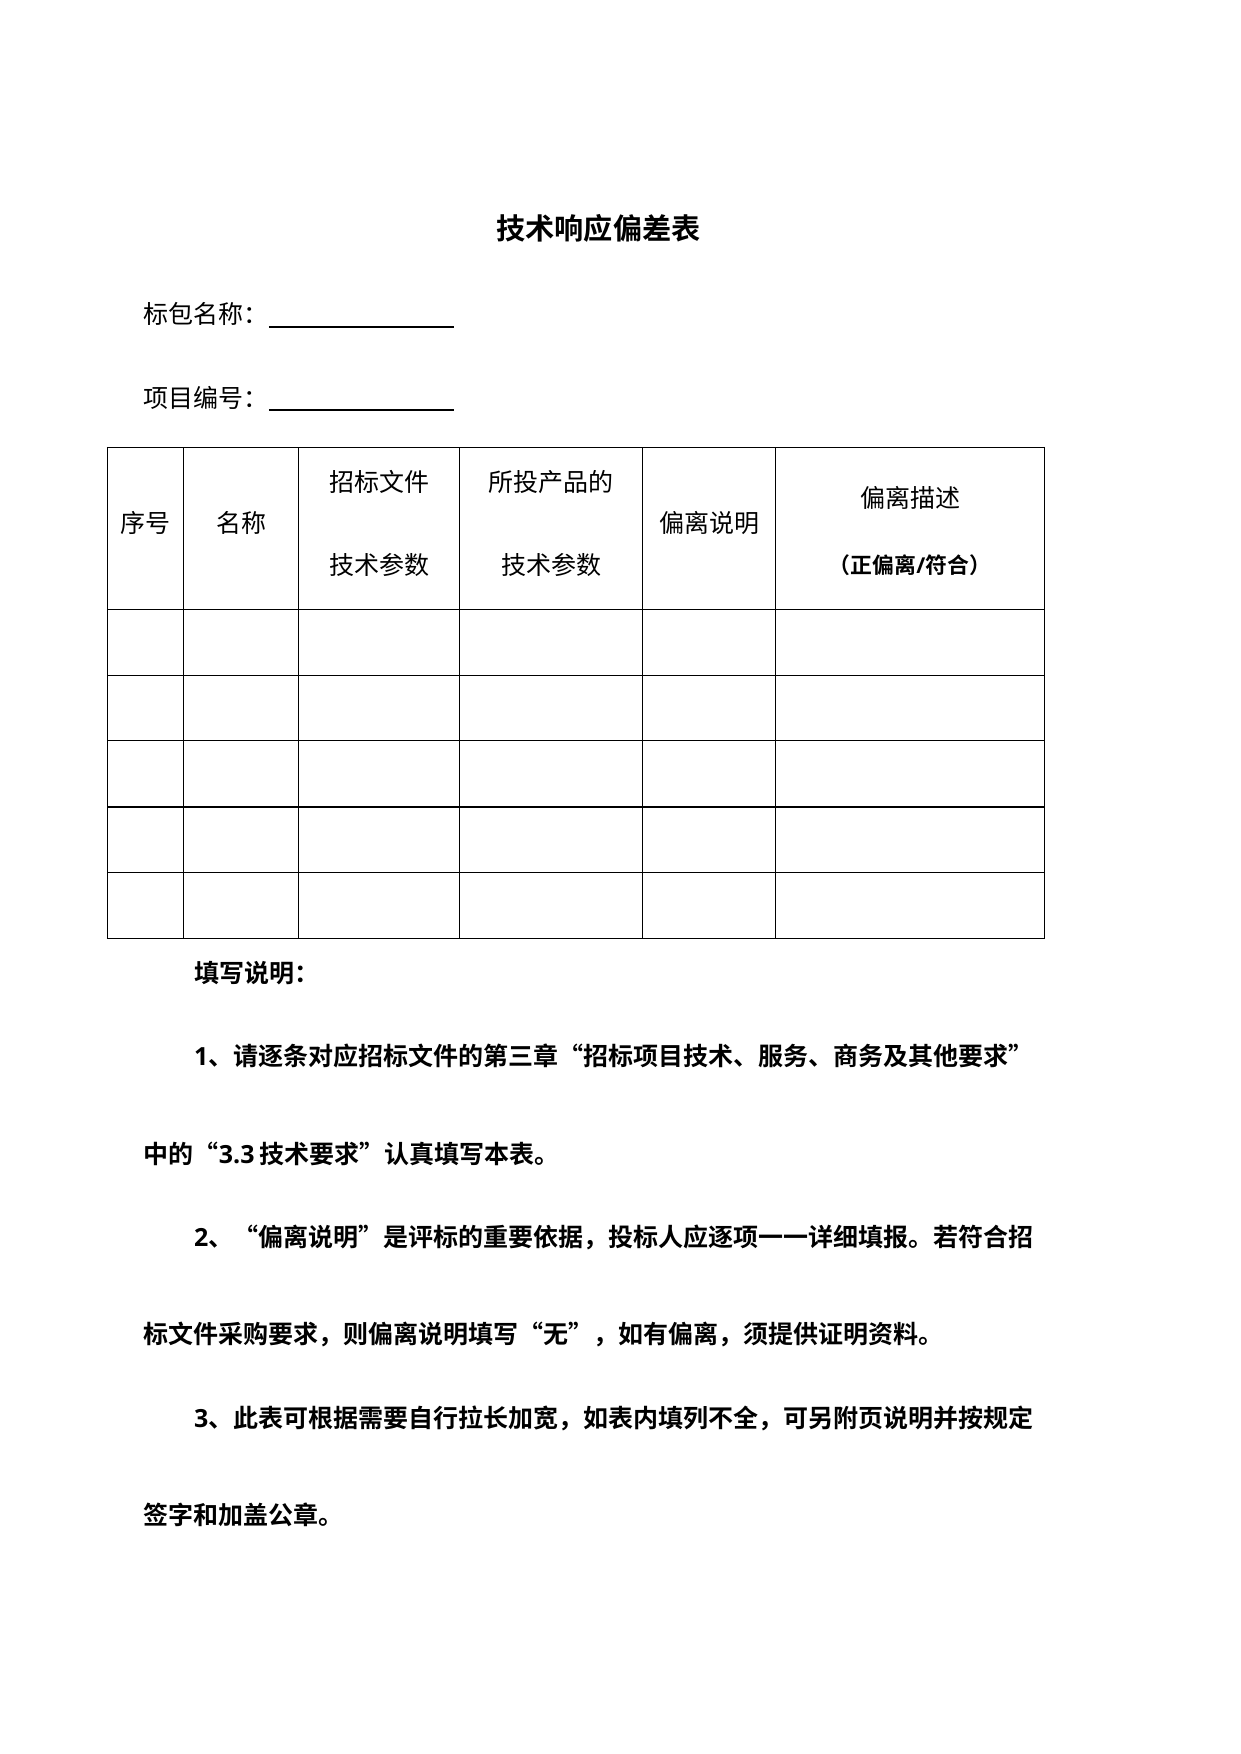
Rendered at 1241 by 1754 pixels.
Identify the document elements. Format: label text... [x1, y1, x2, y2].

table_cell [776, 741, 1044, 806]
table_cell [299, 610, 459, 674]
table_cell [299, 808, 459, 872]
table_header 偏离描述 （正偏离/符合） [776, 448, 1044, 608]
table_cell [643, 808, 775, 872]
table_cell [776, 610, 1044, 674]
table_cell [299, 873, 459, 938]
table_header 招标文件 技术参数 [299, 448, 459, 608]
table_cell [108, 741, 183, 806]
table_cell [108, 610, 183, 674]
table_cell [184, 808, 298, 872]
table_cell [643, 676, 775, 740]
table_cell [184, 741, 298, 806]
table_cell [643, 873, 775, 938]
table_cell [460, 741, 642, 806]
text 填写说明： [144, 939, 1053, 1004]
table_cell [108, 873, 183, 938]
table_cell [184, 873, 298, 938]
table_cell [108, 676, 183, 740]
table_header 偏离说明 [643, 448, 775, 608]
table_header 序号 [108, 448, 183, 608]
text 3、此表可根据需要自行拉长加宽，如表内填列不全，可另附页说明并按规定签字和加盖公章。 [144, 1384, 1053, 1546]
table_cell [776, 808, 1044, 872]
table_cell [460, 873, 642, 938]
table_cell [460, 676, 642, 740]
text 项目编号： [144, 364, 1053, 429]
table_cell [108, 808, 183, 872]
text 1、请逐条对应招标文件的第三章“招标项目技术、服务、商务及其他要求”中的“3.3技术要求”认真填写本表。 [144, 1022, 1053, 1185]
table_cell [643, 741, 775, 806]
subtitle 技术响应偏差表 [144, 194, 1053, 259]
table_header 所投产品的 技术参数 [460, 448, 642, 608]
table_cell [460, 610, 642, 674]
table_cell [776, 873, 1044, 938]
text 标包名称： [144, 281, 1053, 346]
text 2、“偏离说明”是评标的重要依据，投标人应逐项一一详细填报。若符合招标文件采购要求，则偏离说明填写“无”，如有偏离，须提供证明资料。 [144, 1203, 1053, 1366]
table_cell [643, 610, 775, 674]
table_cell [460, 808, 642, 872]
table_cell [184, 610, 298, 674]
table_cell [299, 741, 459, 806]
table_cell [299, 676, 459, 740]
table_cell [184, 676, 298, 740]
table_cell [776, 676, 1044, 740]
table_header 名称 [184, 448, 298, 608]
